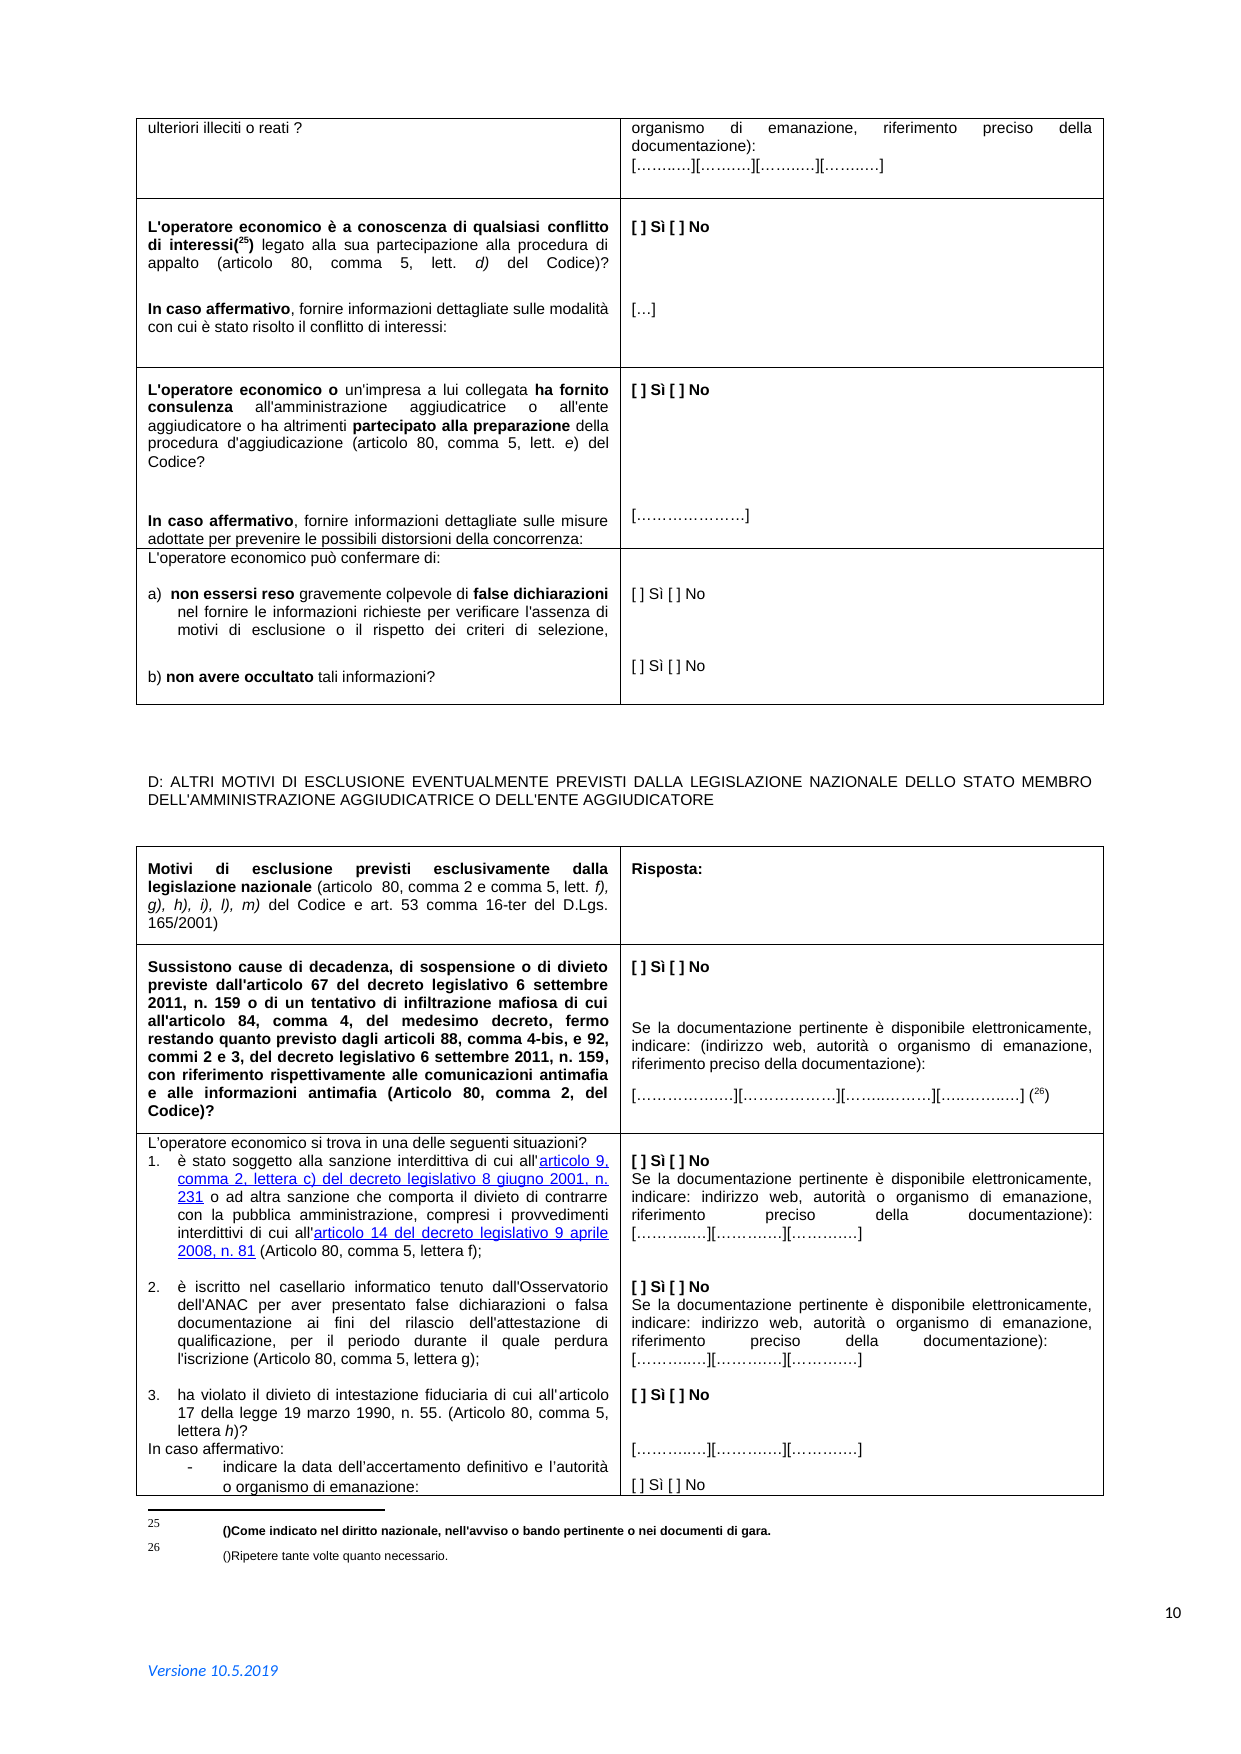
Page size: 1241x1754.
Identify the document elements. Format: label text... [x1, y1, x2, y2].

table_cell [ ] Sì [ ] No [ ] Sì [ ] No [621, 549, 1103, 703]
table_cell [621, 1134, 1103, 1495]
table_cell L'operatore economico è a conoscenza di qualsiasi conflitto di interessi() legato alla sua partecipazione alla procedura di appalto (articolo 80, comma 5, lett. d) del Codice)? In caso affermativo, fornire informazioni dettagliate sulle modalità con cui è stato risolto il conflitto di interessi: [137, 199, 620, 367]
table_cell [137, 1134, 620, 1495]
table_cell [621, 119, 1103, 198]
table_header Motivi di esclusione previsti esclusivamente dalla legislazione nazionale (articolo 80, comma 2 e comma 5, lett. f), g), h), i), l), m) del Codice e art. 53 comma 16-ter del D.Lgs. 165/2001) [137, 847, 620, 944]
table_cell [ ] Sì [ ] No […………………] [621, 368, 1103, 548]
title D: Altri motivi di esclusione eventualmente previsti dalla legislazione nazionale dello Stato membro dell'amministrazione aggiudicatrice o dell'ente aggiudicatore [148, 773, 1093, 809]
table_header Risposta: [621, 847, 1103, 944]
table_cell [137, 119, 620, 198]
table_cell Sussistono cause di decadenza, di sospensione o di divieto previste dall'articolo 67 del decreto legislativo 6 settembre 2011, n. 159 o di un tentativo di infiltrazione mafiosa di cui all'articolo 84, comma 4, del medesimo decreto, fermo restando quanto previsto dagli articoli 88, comma 4-bis, e 92, commi 2 e 3, del decreto legislativo 6 settembre 2011, n. 159, con riferimento rispettivamente alle comunicazioni antimafia e alle informazioni antimafia (Articolo 80, comma 2, del Codice)? [137, 945, 620, 1132]
table_cell L'operatore economico può confermare di: a) non essersi reso gravemente colpevole di false dichiarazioni nel fornire le informazioni richieste per verificare l'assenza di motivi di esclusione o il rispetto dei criteri di selezione, b) non avere occultato tali informazioni? [137, 549, 620, 703]
table_cell L'operatore economico o un'impresa a lui collegata ha fornito consulenza all'amministrazione aggiudicatrice o all'ente aggiudicatore o ha altrimenti partecipato alla preparazione della procedura d'aggiudicazione (articolo 80, comma 5, lett. e) del Codice? In caso affermativo, fornire informazioni dettagliate sulle misure adottate per prevenire le possibili distorsioni della concorrenza: [137, 368, 620, 548]
table_cell [ ] Sì [ ] No […] [621, 199, 1103, 367]
table_cell [ ] Sì [ ] No Se la documentazione pertinente è disponibile elettronicamente, indicare: (indirizzo web, autorità o organismo di emanazione, riferimento preciso della documentazione): […………….…][………………][……..………][…..……..…] () [621, 945, 1103, 1132]
